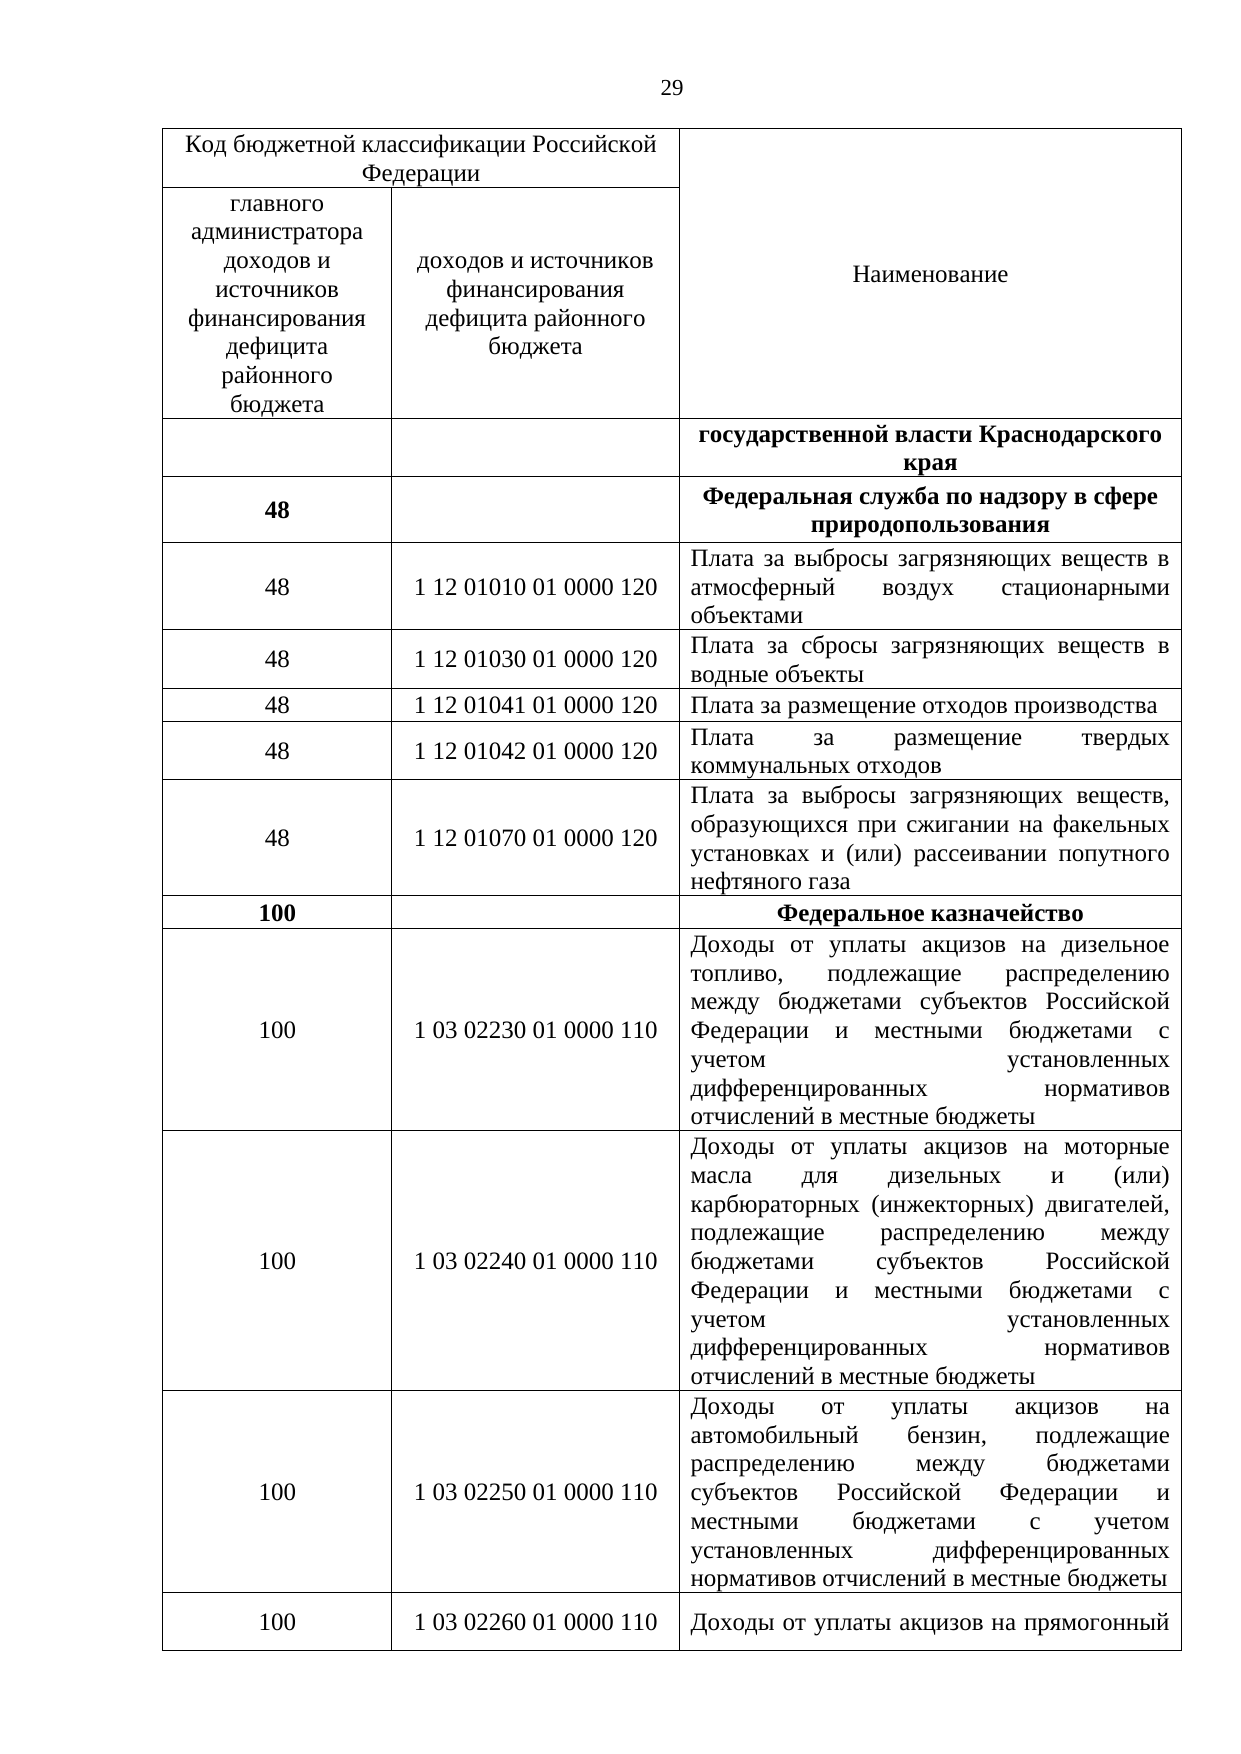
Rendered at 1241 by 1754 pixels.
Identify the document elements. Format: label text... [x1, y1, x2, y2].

table_cell 100 [163, 1131, 391, 1390]
table_cell 100 [163, 929, 391, 1130]
table_cell 48 [163, 689, 391, 721]
table_cell Доходы от уплаты акцизов на дизельное топливо, подлежащие распределению между бюджетами субъектов Российской Федерации и местными бюджетами с учетом установленных дифференцированных нормативов отчислений в местные бюджеты [680, 929, 1181, 1130]
table_cell [163, 419, 391, 476]
table_cell 48 [163, 722, 391, 779]
table_cell 1 03 02240 01 0000 110 [392, 1131, 679, 1390]
table_cell Плата за выбросы загрязняющих веществ в атмосферный воздух стационарными объектами [680, 543, 1181, 629]
table_cell Главные администраторы доходов бюджета муниципального образования Новокубанский район - органы государственной власти Краснодарского края [680, 419, 1181, 476]
table_cell 48 [163, 780, 391, 895]
table_cell Федеральная служба по надзору в сфере природопользования [680, 477, 1181, 542]
table_header Наименование [680, 129, 1181, 418]
table_cell [392, 896, 679, 928]
table_cell 1 12 01042 01 0000 120 [392, 722, 679, 779]
table_cell главного администратора доходов и источников финансирования дефицита районного бюджета [163, 188, 391, 418]
table_cell 100 [163, 1391, 391, 1592]
table_cell Доходы от уплаты акцизов на автомобильный бензин, подлежащие распределению между бюджетами субъектов Российской Федерации и местными бюджетами с учетом установленных дифференцированных нормативов отчислений в местные бюджеты [680, 1391, 1181, 1592]
table_cell 48 [163, 543, 391, 629]
table_cell Плата за размещение отходов производства [680, 689, 1181, 721]
table_cell 100 [163, 896, 391, 928]
table_cell Плата за сбросы загрязняющих веществ в водные объекты [680, 630, 1181, 688]
table_cell доходов и источников финансирования дефицита районного бюджета [392, 188, 679, 418]
table_cell [392, 477, 679, 542]
table_cell Федеральное казначейство [680, 896, 1181, 928]
table_cell 1 03 02250 01 0000 110 [392, 1391, 679, 1592]
table_cell 1 12 01030 01 0000 120 [392, 630, 679, 688]
table_cell [392, 419, 679, 476]
table_cell 48 [163, 477, 391, 542]
table_cell 48 [163, 630, 391, 688]
table_cell 1 12 01010 01 0000 120 [392, 543, 679, 629]
table_cell 1 03 02230 01 0000 110 [392, 929, 679, 1130]
table_cell Доходы от уплаты акцизов на моторные масла для дизельных и (или) карбюраторных (инжекторных) двигателей, подлежащие распределению между бюджетами субъектов Российской Федерации и местными бюджетами с учетом установленных дифференцированных нормативов отчислений в местные бюджеты [680, 1131, 1181, 1390]
table_header Код бюджетной классификации Российской Федерации [163, 129, 679, 187]
table_cell 1 12 01070 01 0000 120 [392, 780, 679, 895]
table_cell 1 03 02260 01 0000 110 [392, 1593, 679, 1649]
table_cell 1 12 01041 01 0000 120 [392, 689, 679, 721]
table_cell 100 [163, 1593, 391, 1649]
table_cell Плата за выбросы загрязняющих веществ, образующихся при сжигании на факельных установках и (или) рассеивании попутного нефтяного газа [680, 780, 1181, 895]
table_cell Плата за размещение твердых коммунальных отходов [680, 722, 1181, 779]
